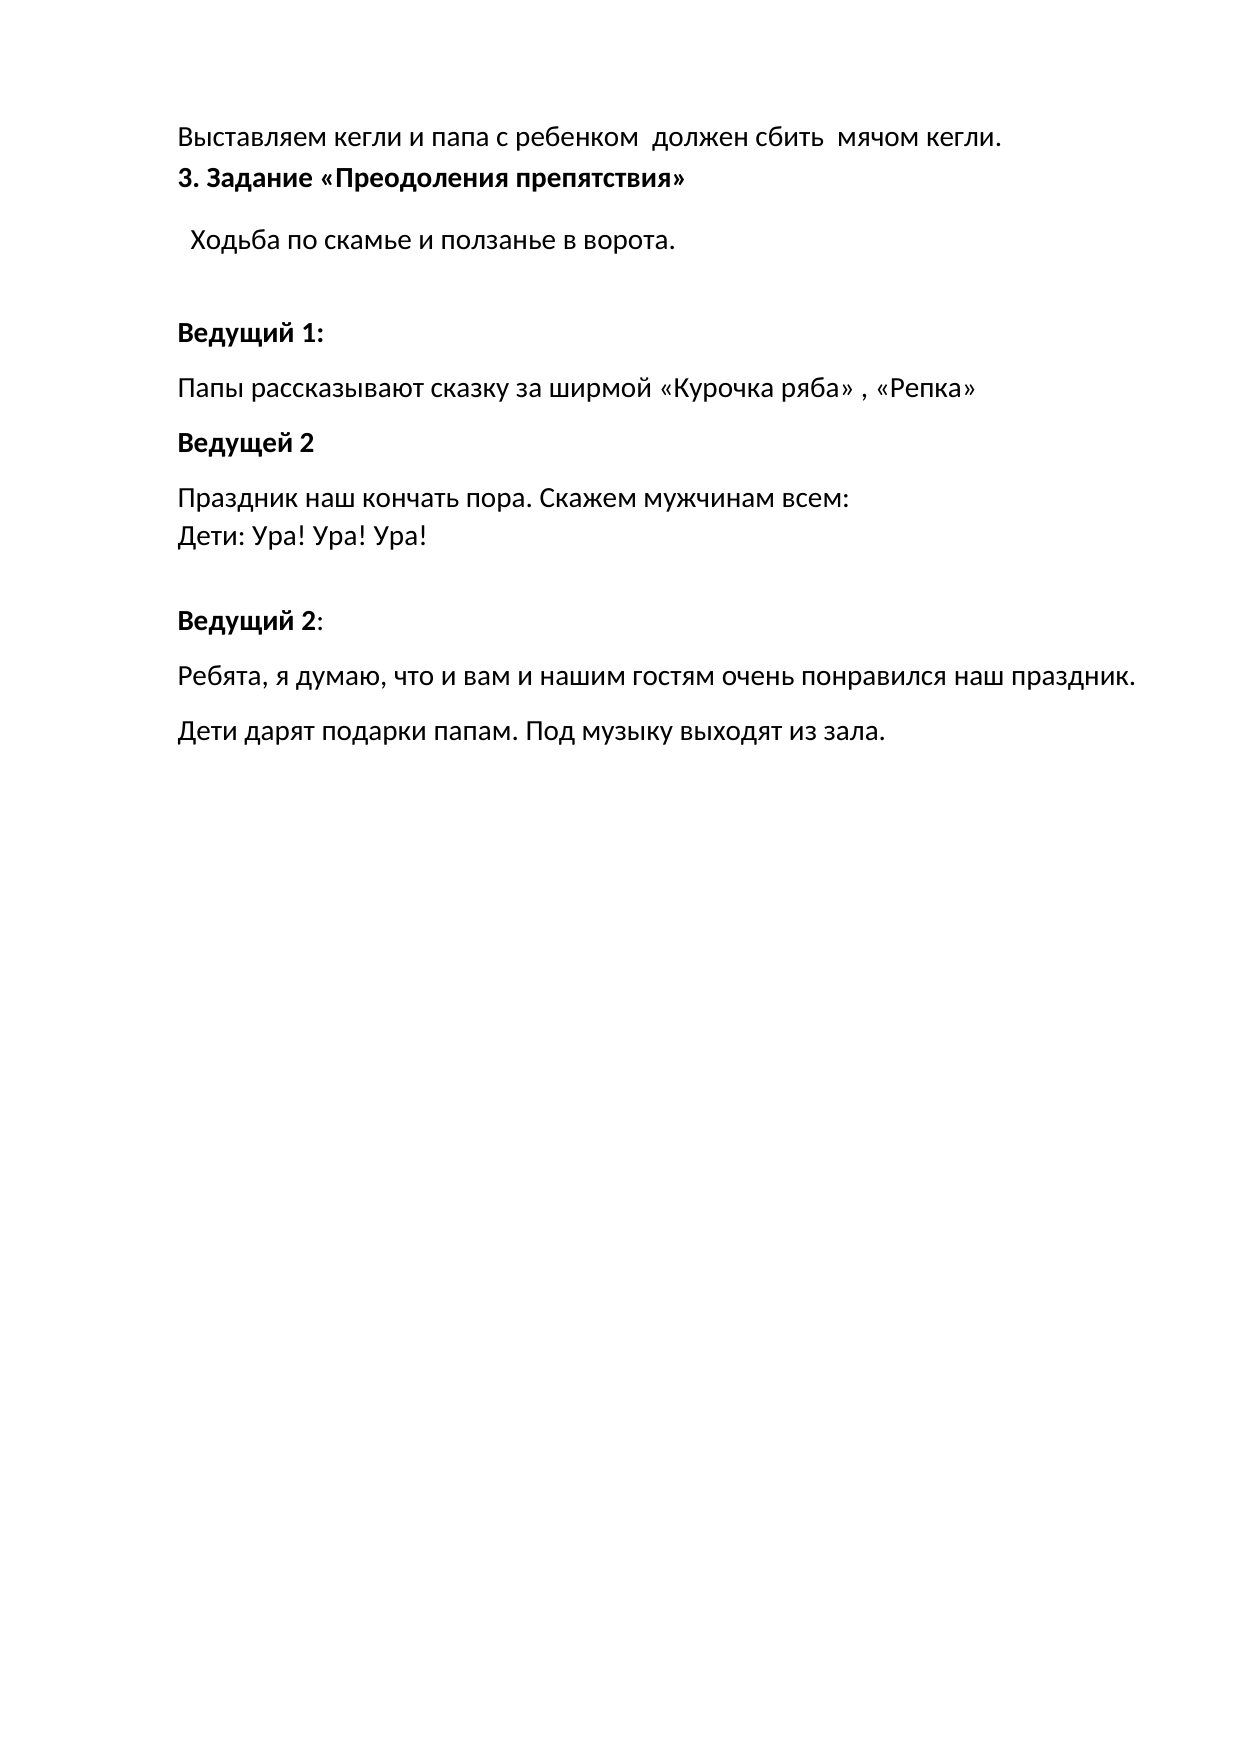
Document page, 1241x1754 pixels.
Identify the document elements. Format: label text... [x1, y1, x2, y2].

text Ходьба по скамье и ползанье в ворота. [177, 221, 1152, 289]
text Ребята, я думаю, что и вам и нашим гостям очень понравился наш праздник. [177, 657, 1152, 693]
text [177, 118, 1152, 195]
text Папы рассказывают сказку за ширмой «Курочка ряба» , «Репка» [177, 369, 1152, 404]
text Ведущий 2: [177, 602, 1152, 638]
text Ведущей 2 [177, 424, 1152, 459]
text Праздник наш кончать пора. Скажем мужчинам всем: Дети: Ура! Ура! Ура! [177, 479, 1152, 583]
text Ведущий 1: [177, 314, 1152, 349]
text Дети дарят подарки папам. Под музыку выходят из зала. [177, 712, 1152, 778]
